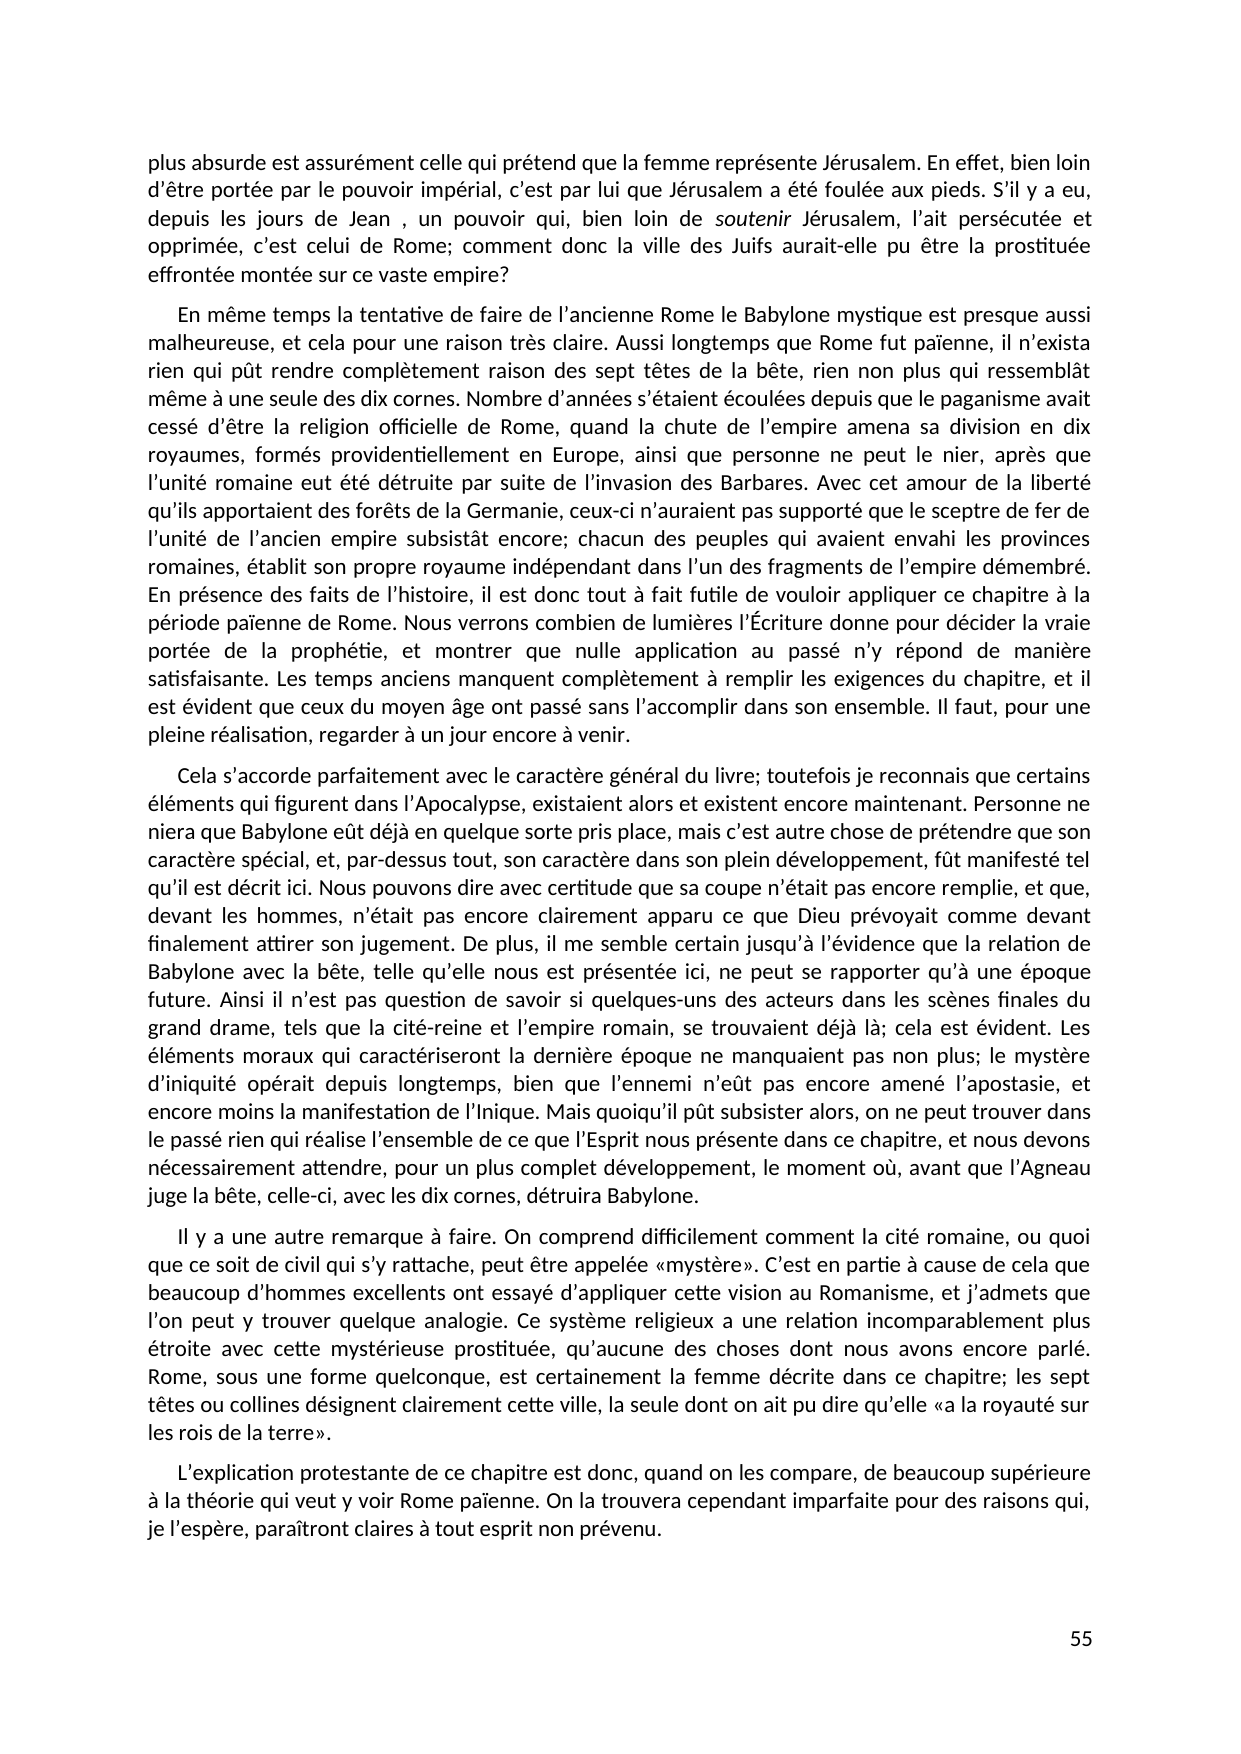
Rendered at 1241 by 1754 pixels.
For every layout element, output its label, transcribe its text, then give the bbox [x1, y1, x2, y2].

text En même temps la tentative de faire de l’ancienne Rome le Babylone mystique est presque aussi malheureuse, et cela pour une raison très claire. Aussi longtemps que Rome fut païenne, il n’exista rien qui pût rendre complètement raison des sept têtes de la bête, rien non plus qui ressemblât même à une seule des dix cornes. Nombre d’années s’étaient écoulées depuis que le paganisme avait cessé d’être la religion officielle de Rome, quand la chute de l’empire amena sa division en dix royaumes, formés providentiellement en Europe, ainsi que personne ne peut le nier, après que l’unité romaine eut été détruite par suite de l’invasion des Barbares. Avec cet amour de la liberté qu’ils apportaient des forêts de la Germanie, ceux-ci n’auraient pas supporté que le sceptre de fer de l’unité de l’ancien empire subsistât encore; chacun des peuples qui avaient envahi les provinces romaines, établit son propre royaume indépendant dans l’un des fragments de l’empire démembré. En présence des faits de l’histoire, il est donc tout à fait futile de vouloir appliquer ce chapitre à la période païenne de Rome. Nous verrons combien de lumières l’Écriture donne pour décider la vraie portée de la prophétie, et montrer que nulle application au passé n’y répond de manière satisfaisante. Les temps anciens manquent complètement à remplir les exigences du chapitre, et il est évident que ceux du moyen âge ont passé sans l’accomplir dans son ensemble. Il faut, pour une pleine réalisation, regarder à un jour encore à venir. [148, 300, 1093, 748]
text L’explication protestante de ce chapitre est donc, quand on les compare, de beaucoup supérieure à la théorie qui veut y voir Rome païenne. On la trouvera cependant imparfaite pour des raisons qui, je l’espère, paraîtront claires à tout esprit non prévenu. [148, 1458, 1093, 1543]
text Cela s’accorde parfaitement avec le caractère général du livre; toutefois je reconnais que certains éléments qui figurent dans l’Apocalypse, existaient alors et existent encore maintenant. Personne ne niera que Babylone eût déjà en quelque sorte pris place, mais c’est autre chose de prétendre que son caractère spécial, et, par-dessus tout, son caractère dans son plein développement, fût manifesté tel qu’il est décrit ici. Nous pouvons dire avec certitude que sa coupe n’était pas encore remplie, et que, devant les hommes, n’était pas encore clairement apparu ce que Dieu prévoyait comme devant finalement attirer son jugement. De plus, il me semble certain jusqu’à l’évidence que la relation de Babylone avec la bête, telle qu’elle nous est présentée ici, ne peut se rapporter qu’à une époque future. Ainsi il n’est pas question de savoir si quelques-uns des acteurs dans les scènes finales du grand drame, tels que la cité-reine et l’empire romain, se trouvaient déjà là; cela est évident. Les éléments moraux qui caractériseront la dernière époque ne manquaient pas non plus; le mystère d’iniquité opérait depuis longtemps, bien que l’ennemi n’eût pas encore amené l’apostasie, et encore moins la manifestation de l’Inique. Mais quoiqu’il pût subsister alors, on ne peut trouver dans le passé rien qui réalise l’ensemble de ce que l’Esprit nous présente dans ce chapitre, et nous devons nécessairement attendre, pour un plus complet développement, le moment où, avant que l’Agneau juge la bête, celle-ci, avec les dix cornes, détruira Babylone. [148, 761, 1093, 1209]
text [148, 148, 1093, 288]
text Il y a une autre remarque à faire. On comprend difficilement comment la cité romaine, ou quoi que ce soit de civil qui s’y rattache, peut être appelée «mystère». C’est en partie à cause de cela que beaucoup d’hommes excellents ont essayé d’appliquer cette vision au Romanisme, et j’admets que l’on peut y trouver quelque analogie. Ce système religieux a une relation incomparablement plus étroite avec cette mystérieuse prostituée, qu’aucune des choses dont nous avons encore parlé. Rome, sous une forme quelconque, est certainement la femme décrite dans ce chapitre; les sept têtes ou collines désignent clairement cette ville, la seule dont on ait pu dire qu’elle «a la royauté sur les rois de la terre». [148, 1222, 1093, 1446]
